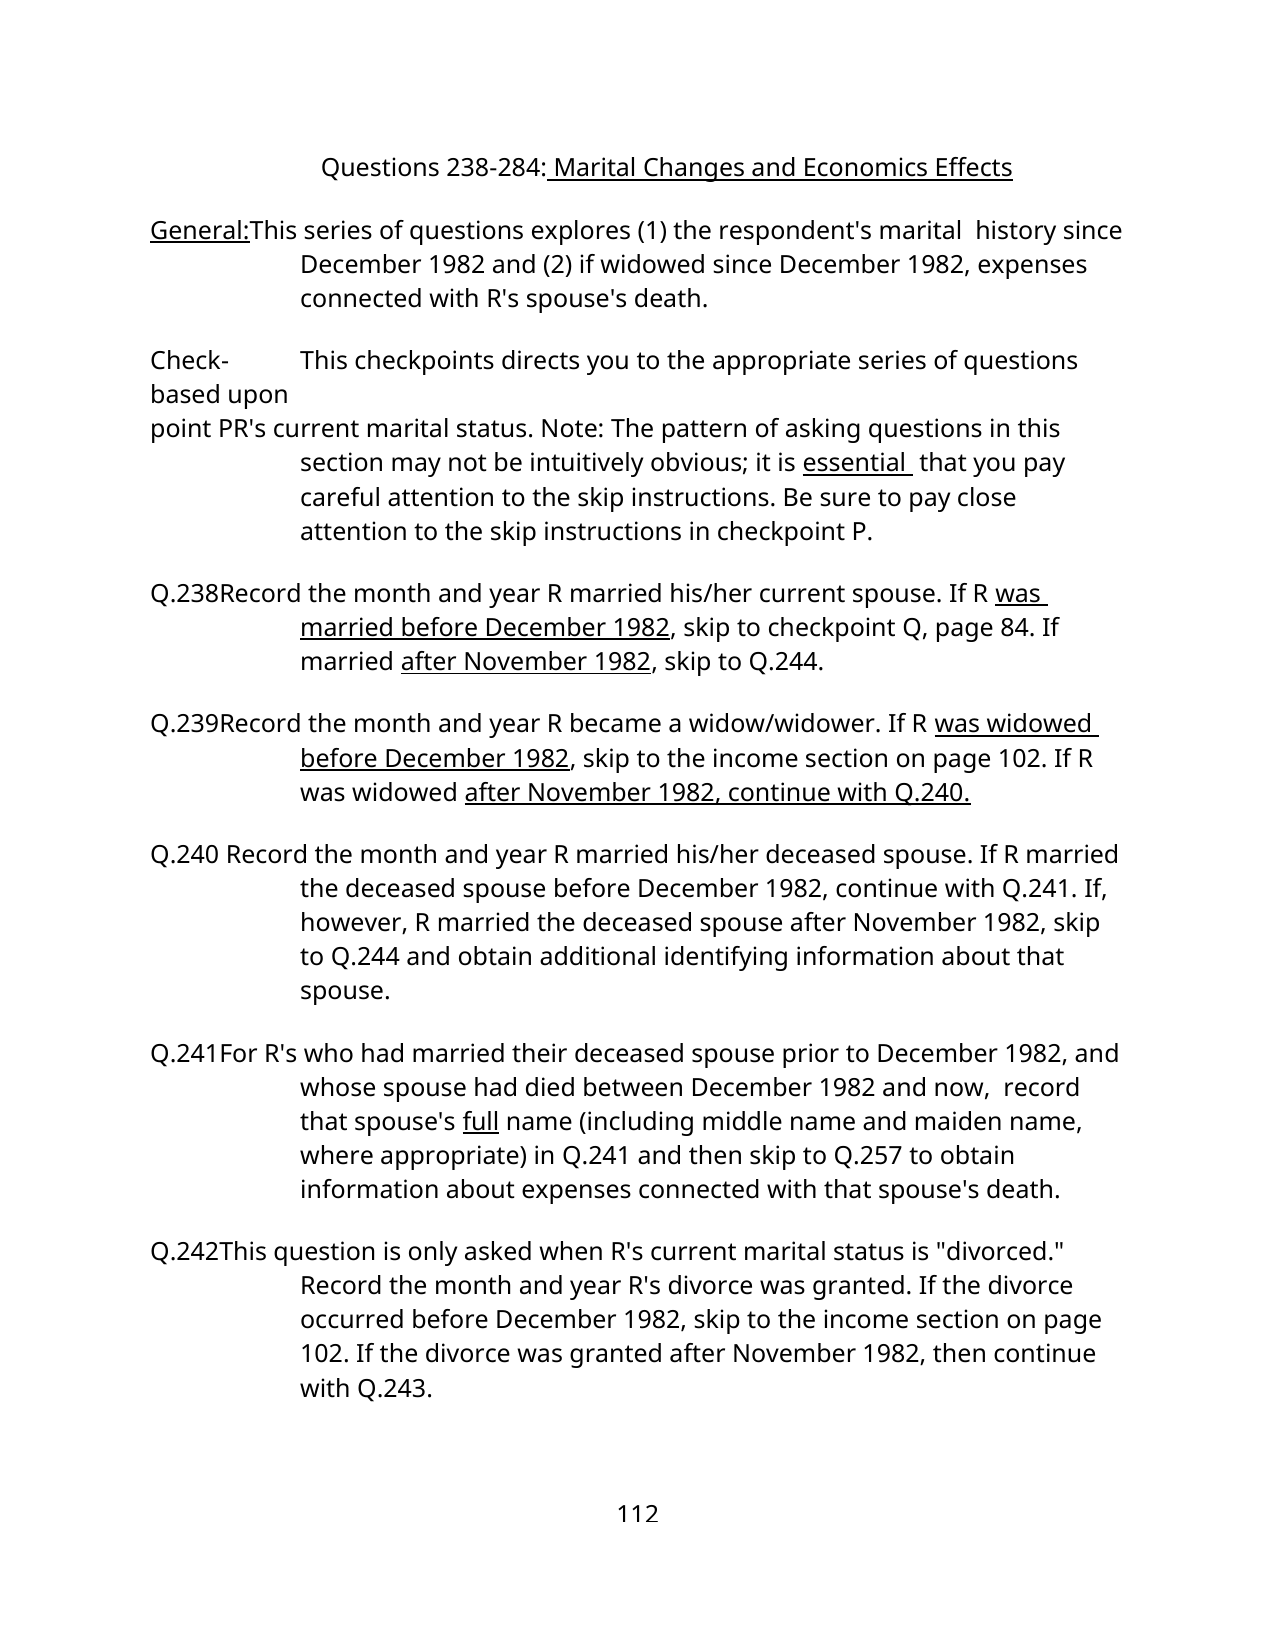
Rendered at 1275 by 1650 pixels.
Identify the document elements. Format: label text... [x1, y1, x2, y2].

text General:This series of questions explores (1) the respondent's marital history since December 1982 and (2) if widowed since December 1982, expenses connected with R's spouse's death. [150, 212, 1125, 314]
text Questions 238-284: Marital Changes and Economics Effects [150, 150, 1125, 184]
text Q.240 Record the month and year R married his/her deceased spouse. If R married the deceased spouse before December 1982, continue with Q.241. If, however, R married the deceased spouse after November 1982, skip to Q.244 and obtain additional identifying information about that spouse. [150, 837, 1125, 1007]
text Check- This checkpoints directs you to the appropriate series of questions based upon [150, 343, 1125, 411]
text point PR's current marital status. Note: The pattern of asking questions in this section may not be intuitively obvious; it is essential that you pay careful attention to the skip instructions. Be sure to pay close attention to the skip instructions in checkpoint P. [150, 411, 1125, 547]
text Q.241For R's who had married their deceased spouse prior to December 1982, and whose spouse had died between December 1982 and now, record that spouse's full name (including middle name and maiden name, where appropriate) in Q.241 and then skip to Q.257 to obtain information about expenses connected with that spouse's death. [150, 1035, 1125, 1206]
text Q.238Record the month and year R married his/her current spouse. If R was married before December 1982, skip to checkpoint Q, page 84. If married after November 1982, skip to Q.244. [150, 576, 1125, 678]
text Q.239Record the month and year R became a widow/widower. If R was widowed before December 1982, skip to the income section on page 102. If R was widowed after November 1982, continue with Q.240. [150, 706, 1125, 808]
text Q.242This question is only asked when R's current marital status is "divorced." Record the month and year R's divorce was granted. If the divorce occurred before December 1982, skip to the income section on page 102. If the divorce was granted after November 1982, then continue with Q.243. [150, 1234, 1125, 1404]
